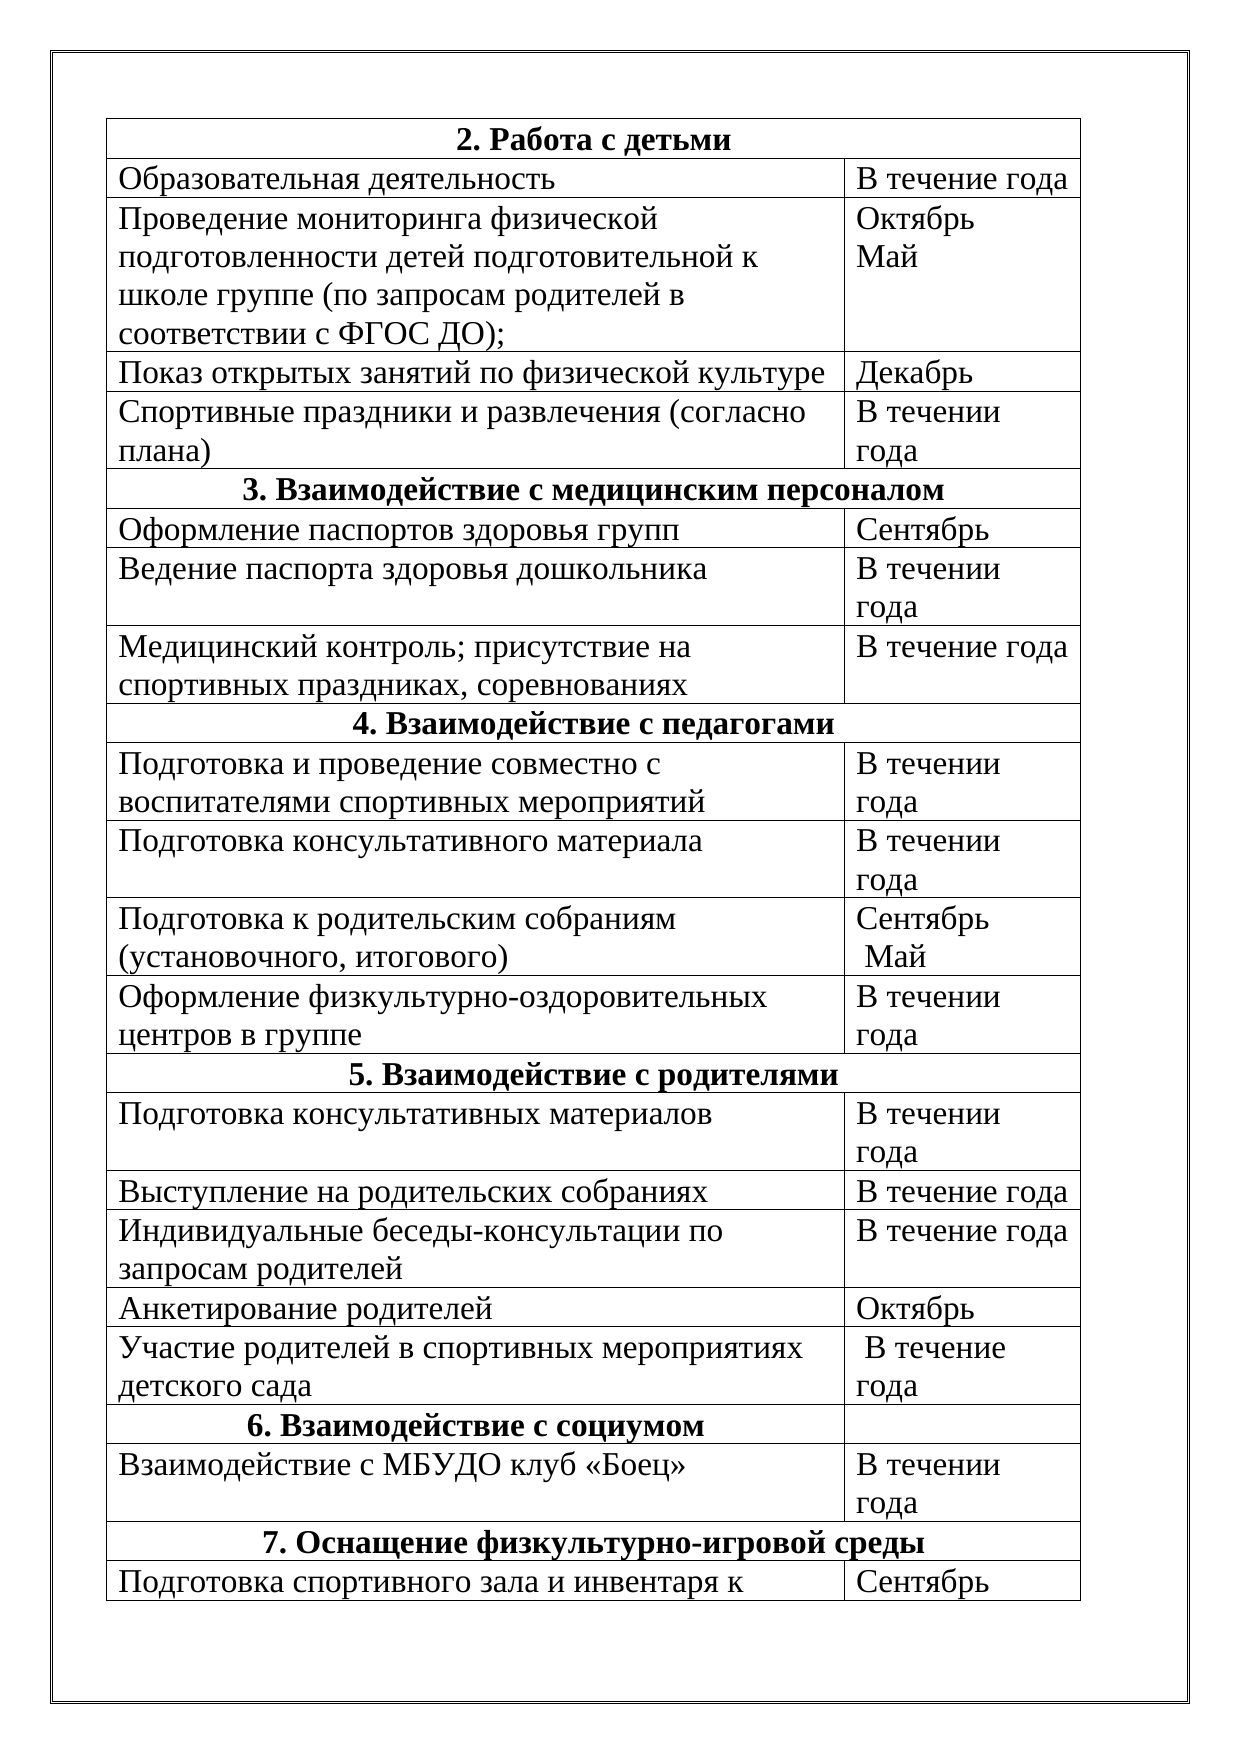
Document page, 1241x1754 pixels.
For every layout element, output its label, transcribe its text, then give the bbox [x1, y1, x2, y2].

table_cell Подготовка к родительским собраниям (установочного, итогового) [107, 898, 844, 975]
table_cell В течении года [845, 1093, 1080, 1170]
table_cell Декабрь [845, 352, 1080, 391]
table_cell В течение года [845, 159, 1080, 197]
table_cell Сентябрь [845, 509, 1080, 547]
table_cell 7. Оснащение физкультурно-игровой среды [107, 1522, 1080, 1560]
table_cell Показ открытых занятий по физической культуре [107, 352, 844, 391]
table_cell Образовательная деятельность [107, 159, 844, 197]
table_cell В течение года [845, 1327, 1080, 1404]
table_cell Проведение мониторинга физической подготовленности детей подготовительной к школе группе (по запросам родителей в соответствии с ФГОС ДО); [107, 198, 844, 351]
table_cell Подготовка консультативных материалов [107, 1093, 844, 1170]
table_cell Подготовка и проведение совместно с воспитателями спортивных мероприятий [107, 743, 844, 819]
table_cell 4. Взаимодействие с педагогами [107, 704, 1080, 742]
table_cell В течении года [845, 1444, 1080, 1521]
table_cell В течение года [845, 1210, 1080, 1287]
table_cell В течении года [845, 548, 1080, 625]
table_cell Ведение паспорта здоровья дошкольника [107, 548, 844, 625]
table_cell Участие родителей в спортивных мероприятиях детского сада [107, 1327, 844, 1404]
table_cell Индивидуальные беседы-консультации по запросам родителей [107, 1210, 844, 1287]
table_cell Сентябрь [845, 1561, 1080, 1600]
table_cell 5. Взаимодействие с родителями [107, 1054, 1080, 1092]
table_cell 6. Взаимодействие с социумом [107, 1405, 844, 1443]
table_cell Оформление физкультурно-оздоровительных центров в группе [107, 976, 844, 1053]
table_cell В течении года [845, 821, 1080, 897]
table_cell В течение года [845, 1171, 1080, 1209]
table_cell Медицинский контроль; присутствие на спортивных праздниках, соревнованиях [107, 626, 844, 702]
table_cell Оформление паспортов здоровья групп [107, 509, 844, 547]
table_cell Выступление на родительских собраниях [107, 1171, 844, 1209]
table_cell Октябрь Май [845, 198, 1080, 351]
table_cell В течении года [845, 392, 1080, 468]
table_cell В течении года [845, 743, 1080, 819]
table_cell Спортивные праздники и развлечения (согласно плана) [107, 392, 844, 468]
table_cell 2. Работа с детьми [107, 119, 1080, 157]
table_cell Подготовка консультативного материала [107, 821, 844, 897]
table_cell Сентябрь Май [845, 898, 1080, 975]
table_cell 3. Взаимодействие с медицинским персоналом [107, 469, 1080, 508]
table_cell В течение года [845, 626, 1080, 702]
table_cell В течении года [845, 976, 1080, 1053]
table_cell Взаимодействие с МБУДО клуб «Боец» [107, 1444, 844, 1521]
table_cell Анкетирование родителей [107, 1288, 844, 1326]
table_cell [845, 1405, 1080, 1443]
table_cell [107, 1561, 844, 1600]
table_cell Октябрь [845, 1288, 1080, 1326]
